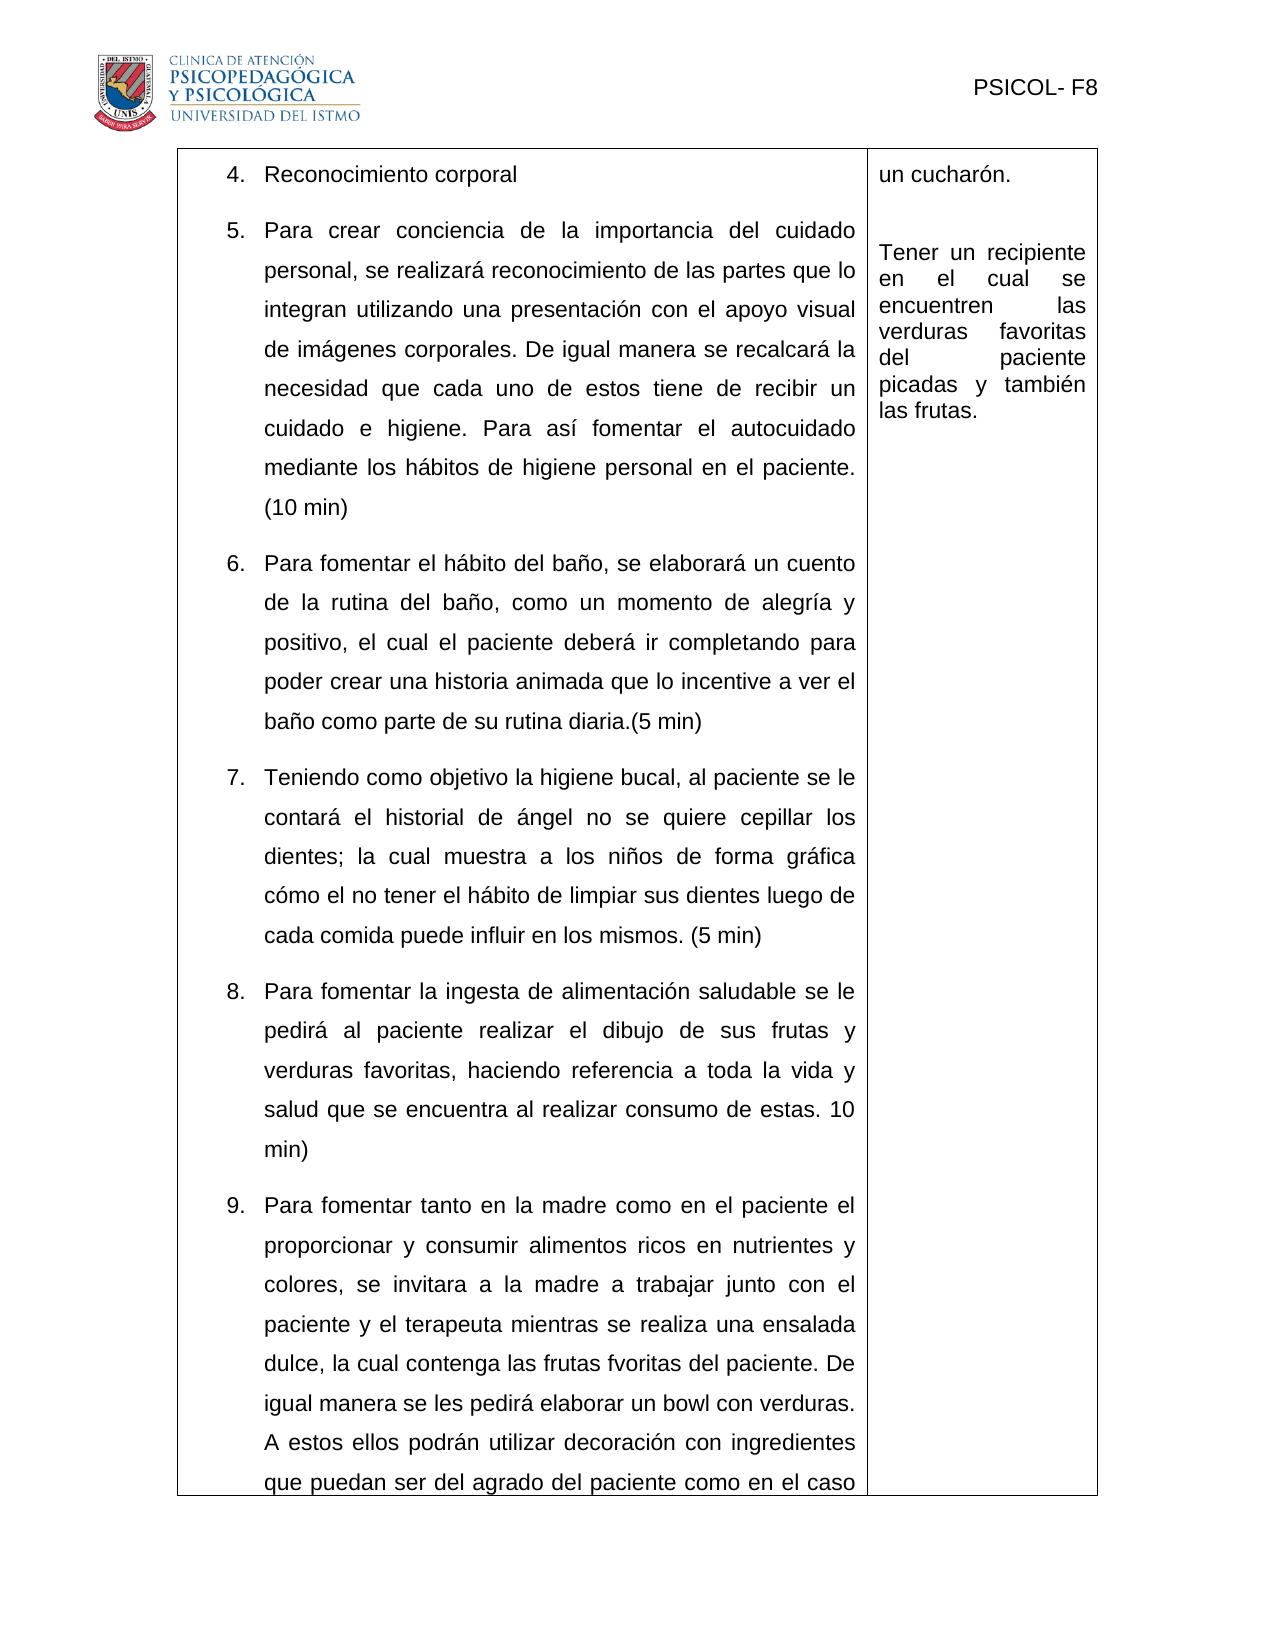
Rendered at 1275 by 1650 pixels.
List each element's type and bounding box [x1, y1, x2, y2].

picture [42, 25, 422, 166]
table_cell [868, 149, 1097, 1495]
table_cell [178, 149, 867, 1495]
